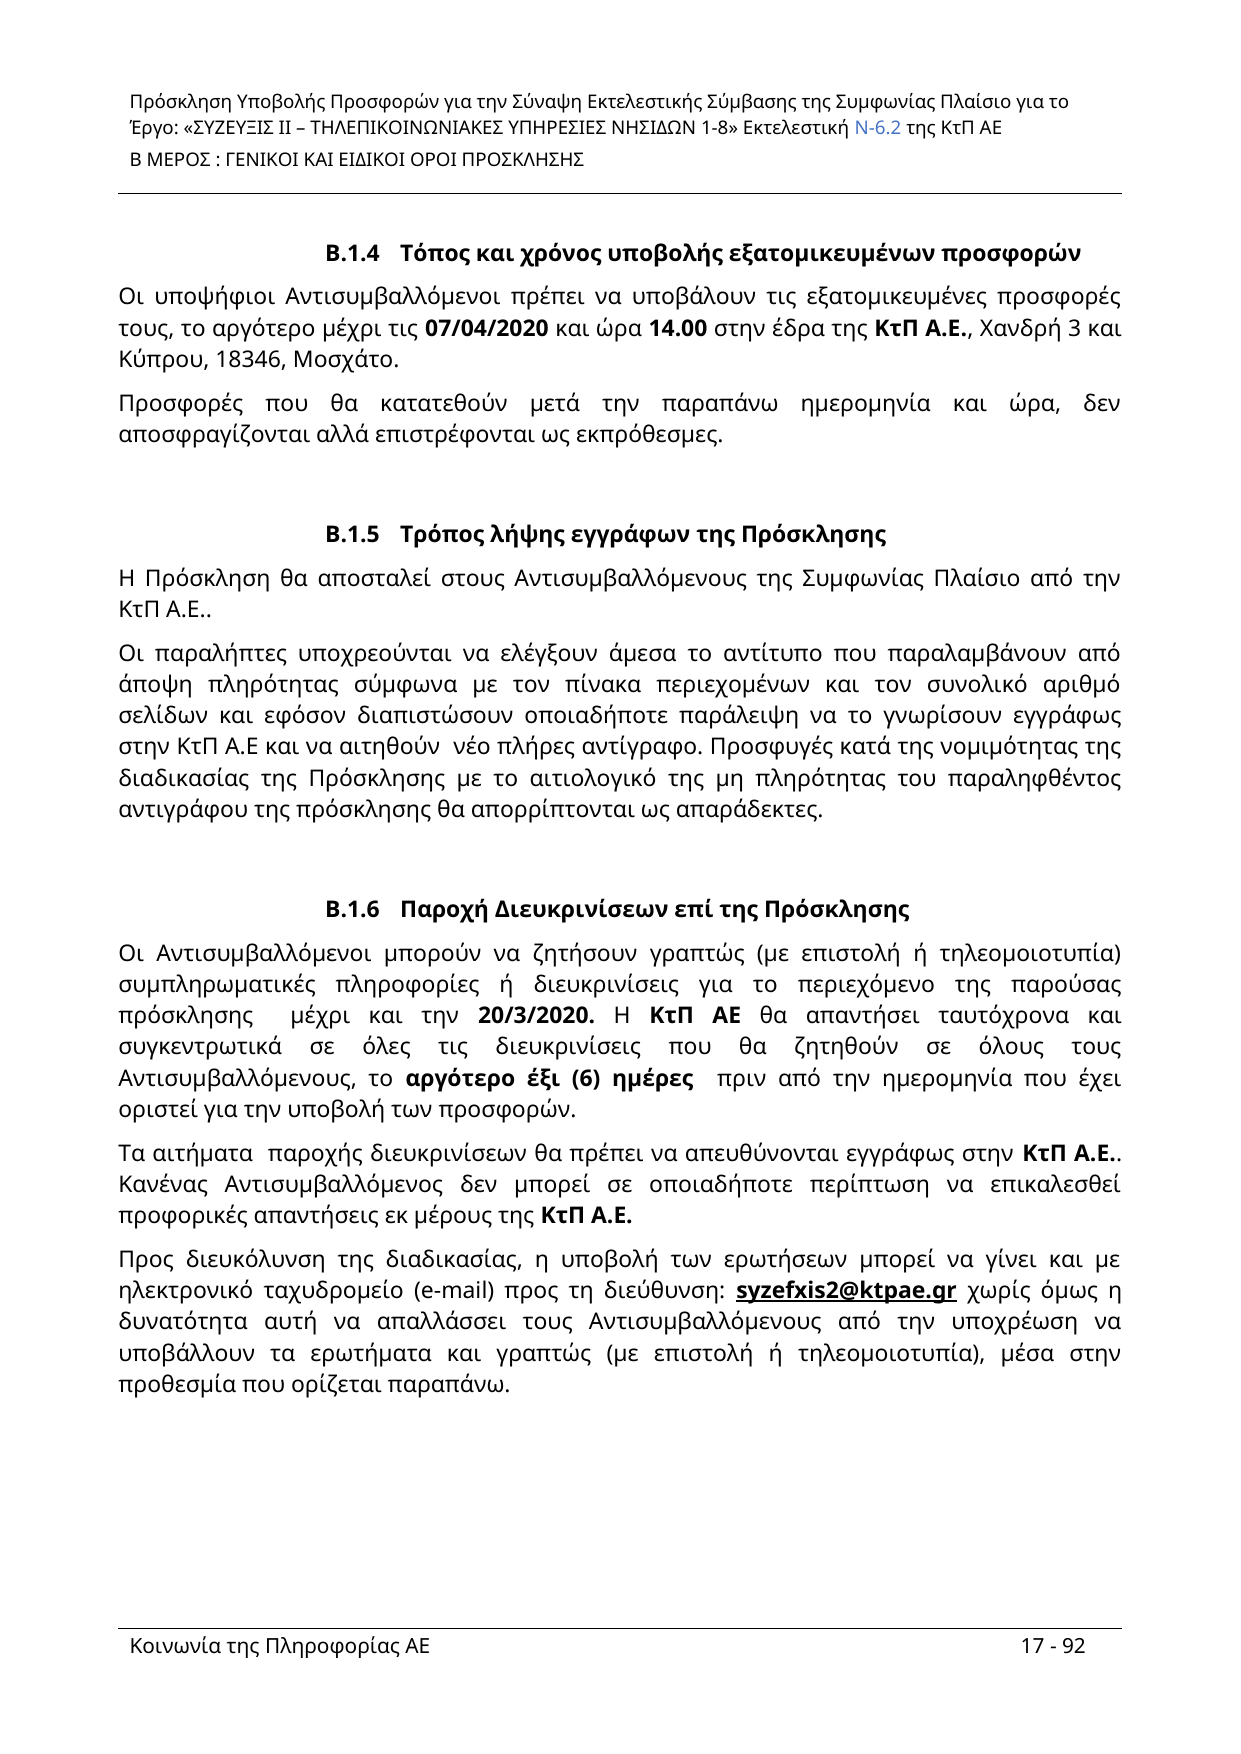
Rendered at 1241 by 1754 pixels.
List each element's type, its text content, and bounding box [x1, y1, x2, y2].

text Τα αιτήματα παροχής διευκρινίσεων θα πρέπει να απευθύνονται εγγράφως στην ΚτΠ Α.Ε.. Κανένας Αντισυμβαλλόμενος δεν μπορεί σε οποιαδήποτε περίπτωση να επικαλεσθεί προφορικές απαντήσεις εκ μέρους της ΚτΠ Α.Ε. [118, 1136, 1122, 1230]
text Η Πρόσκληση θα αποσταλεί στους Αντισυμβαλλόμενους της Συμφωνίας Πλαίσιο από την ΚτΠ Α.Ε.. [118, 561, 1122, 624]
subtitle Τόπος και χρόνος υποβολής εξατομικευμένων προσφορών [325, 236, 1122, 268]
text Προς διευκόλυνση της διαδικασίας, η υποβολή των ερωτήσεων μπορεί να γίνει και με ηλεκτρονικό ταχυδρομείο (e-mail) προς τη διεύθυνση: syzefxis2@ktpae.gr χωρίς όμως η δυνατότητα αυτή να απαλλάσσει τους Αντισυμβαλλόμενους από την υποχρέωση να υποβάλλουν τα ερωτήματα και γραπτώς (με επιστολή ή τηλεομοιοτυπία), μέσα στην προθεσμία που ορίζεται παραπάνω. [118, 1243, 1122, 1399]
subtitle Παροχή Διευκρινίσεων επί της Πρόσκλησης [325, 893, 1122, 924]
subtitle Τρόπος λήψης εγγράφων της Πρόσκλησης [325, 518, 1122, 549]
text Οι παραλήπτες υποχρεούνται να ελέγξουν άμεσα το αντίτυπο που παραλαμβάνουν από άποψη πληρότητας σύμφωνα με τον πίνακα περιεχομένων και τον συνολικό αριθμό σελίδων και εφόσον διαπιστώσουν οποιαδήποτε παράλειψη να το γνωρίσουν εγγράφως στην ΚτΠ Α.Ε και να αιτηθούν νέο πλήρες αντίγραφο. Προσφυγές κατά της νομιμότητας της διαδικασίας της Πρόσκλησης με το αιτιολογικό της μη πληρότητας του παραληφθέντος αντιγράφου της πρόσκλησης θα απορρίπτονται ως απαράδεκτες. [118, 636, 1122, 824]
text Οι Αντισυμβαλλόμενοι μπορούν να ζητήσουν γραπτώς (με επιστολή ή τηλεομοιοτυπία) συμπληρωματικές πληροφορίες ή διευκρινίσεις για το περιεχόμενο της παρούσας πρόσκλησης μέχρι και την 20/3/2020. Η ΚτΠ ΑΕ θα απαντήσει ταυτόχρονα και συγκεντρωτικά σε όλες τις διευκρινίσεις που θα ζητηθούν σε όλους τους Αντισυμβαλλόμενους, το αργότερο έξι (6) ημέρες πριν από την ημερομηνία που έχει οριστεί για την υποβολή των προσφορών. [118, 936, 1122, 1124]
text Προσφορές που θα κατατεθούν μετά την παραπάνω ημερομηνία και ώρα, δεν αποσφραγίζονται αλλά επιστρέφονται ως εκπρόθεσμες. [118, 386, 1122, 449]
text Οι υποψήφιοι Αντισυμβαλλόμενοι πρέπει να υποβάλουν τις εξατομικευμένες προσφορές τους, το αργότερο μέχρι τις 07/04/2020 και ώρα 14.00 στην έδρα της ΚτΠ Α.Ε., Χανδρή 3 και Κύπρου, 18346, Μοσχάτο. [118, 280, 1122, 374]
